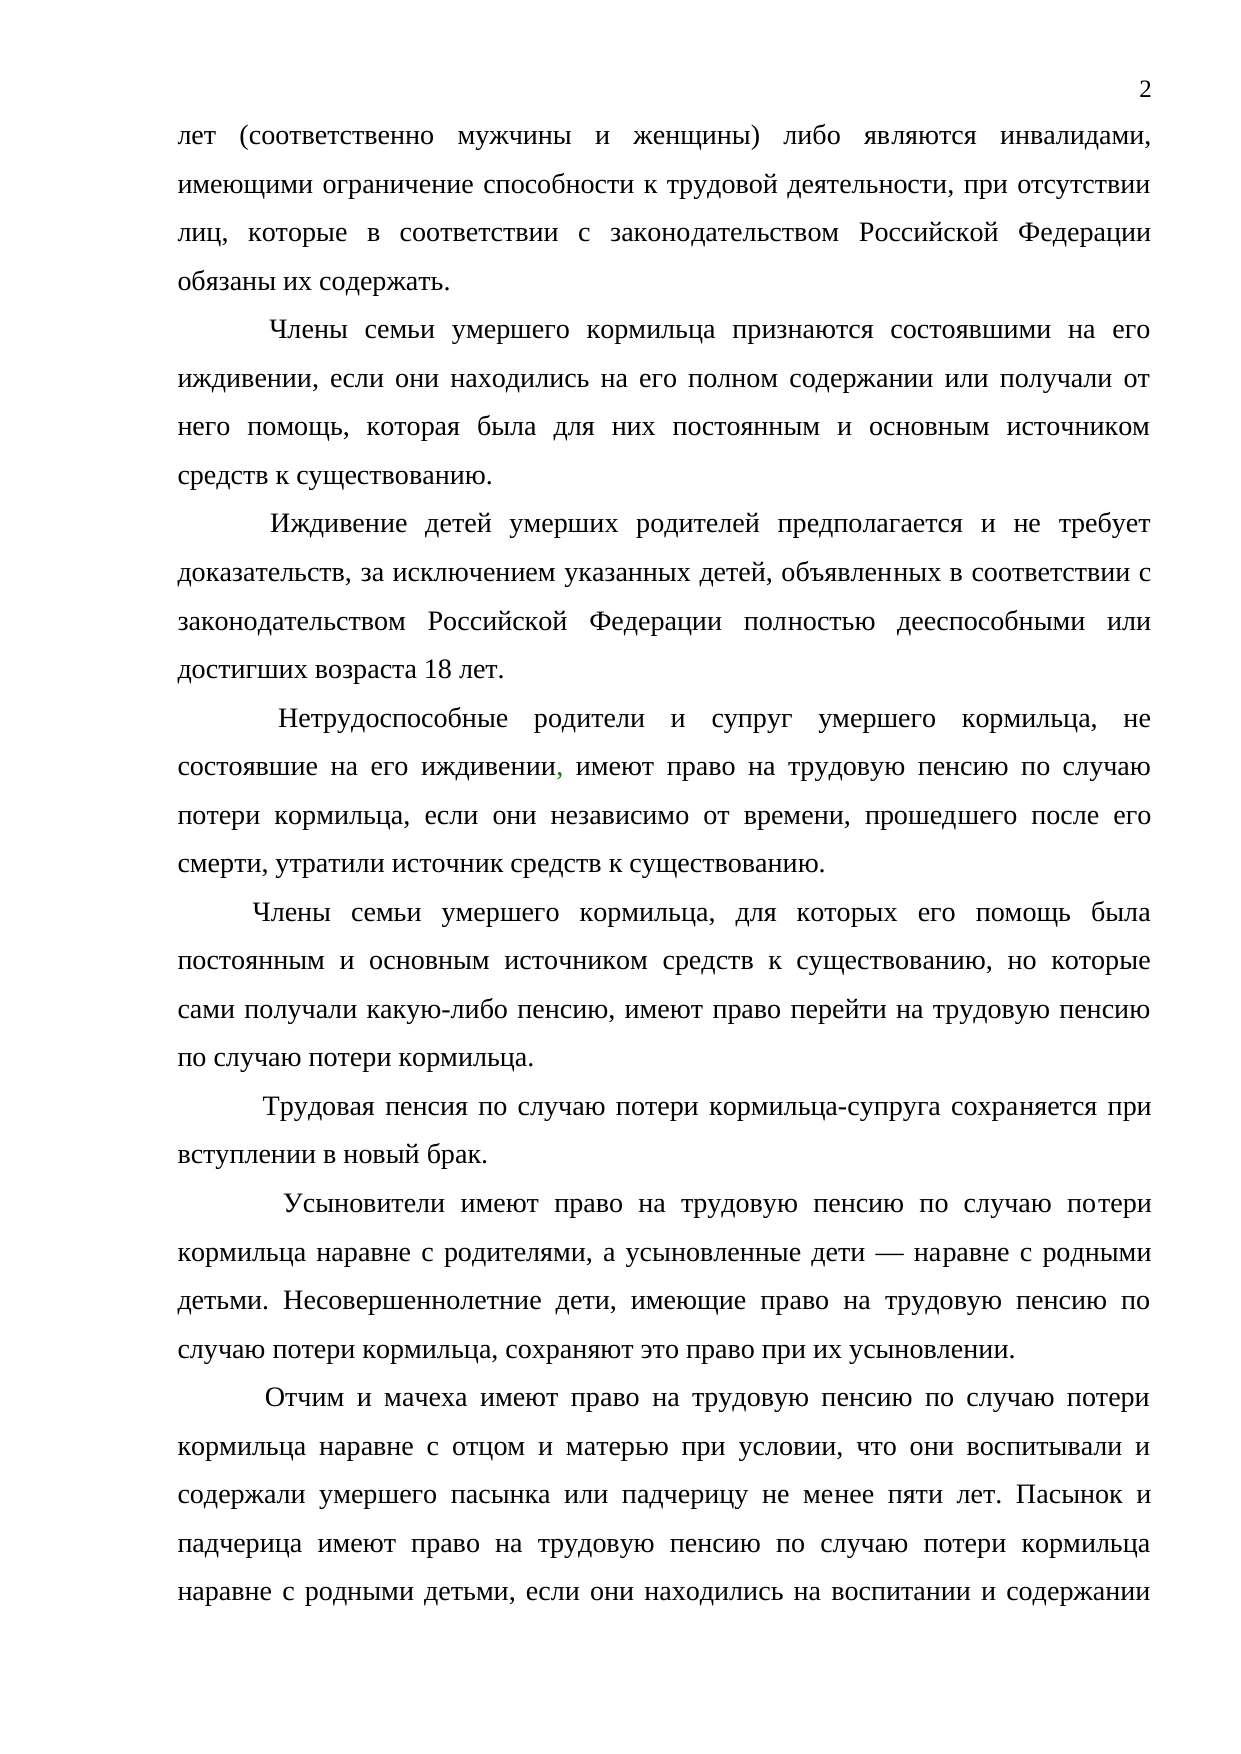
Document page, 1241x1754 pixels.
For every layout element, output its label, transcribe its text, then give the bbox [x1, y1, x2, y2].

text Члены семьи умершего кормильца, для которых его помощь была постоянным и основным источником средств к существованию, но которые сами получали какую-либо пенсию, имеют право перейти на трудовую пенсию по случаю потери кормильца. [177, 895, 1152, 1073]
text Трудовая пенсия по случаю потери кормильца-супруга сохраняется при вступлении в новый брак. [177, 1089, 1152, 1170]
text Иждивение детей умерших родителей предполагается и не требует доказательств, за исключением указанных детей, объявленных в соответствии с законодательством Российской Федерации полностью дееспособными или достигших возраста 18 лет. [177, 506, 1152, 684]
text Усыновители имеют право на трудовую пенсию по случаю потери кормильца наравне с родителями, а усыновленные дети — наравне с родными детьми. Несовершеннолетние дети, имеющие право на трудовую пенсию по случаю потери кормильца, сохраняют это право при их усыновлении. [177, 1186, 1152, 1364]
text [177, 1380, 1152, 1607]
text Нетрудоспособные родители и супруг умершего кормильца, не состоявшие на его иждивении, имеют право на трудовую пенсию по случаю потери кормильца, если они независимо от времени, прошедшего после его смерти, утратили источник средств к существованию. [177, 701, 1152, 879]
text Члены семьи умершего кормильца признаются состоявшими на его иждивении, если они находились на его полном содержании или получали от него помощь, которая была для них постоянным и основным источником средств к существованию. [177, 312, 1152, 490]
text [177, 118, 1152, 296]
